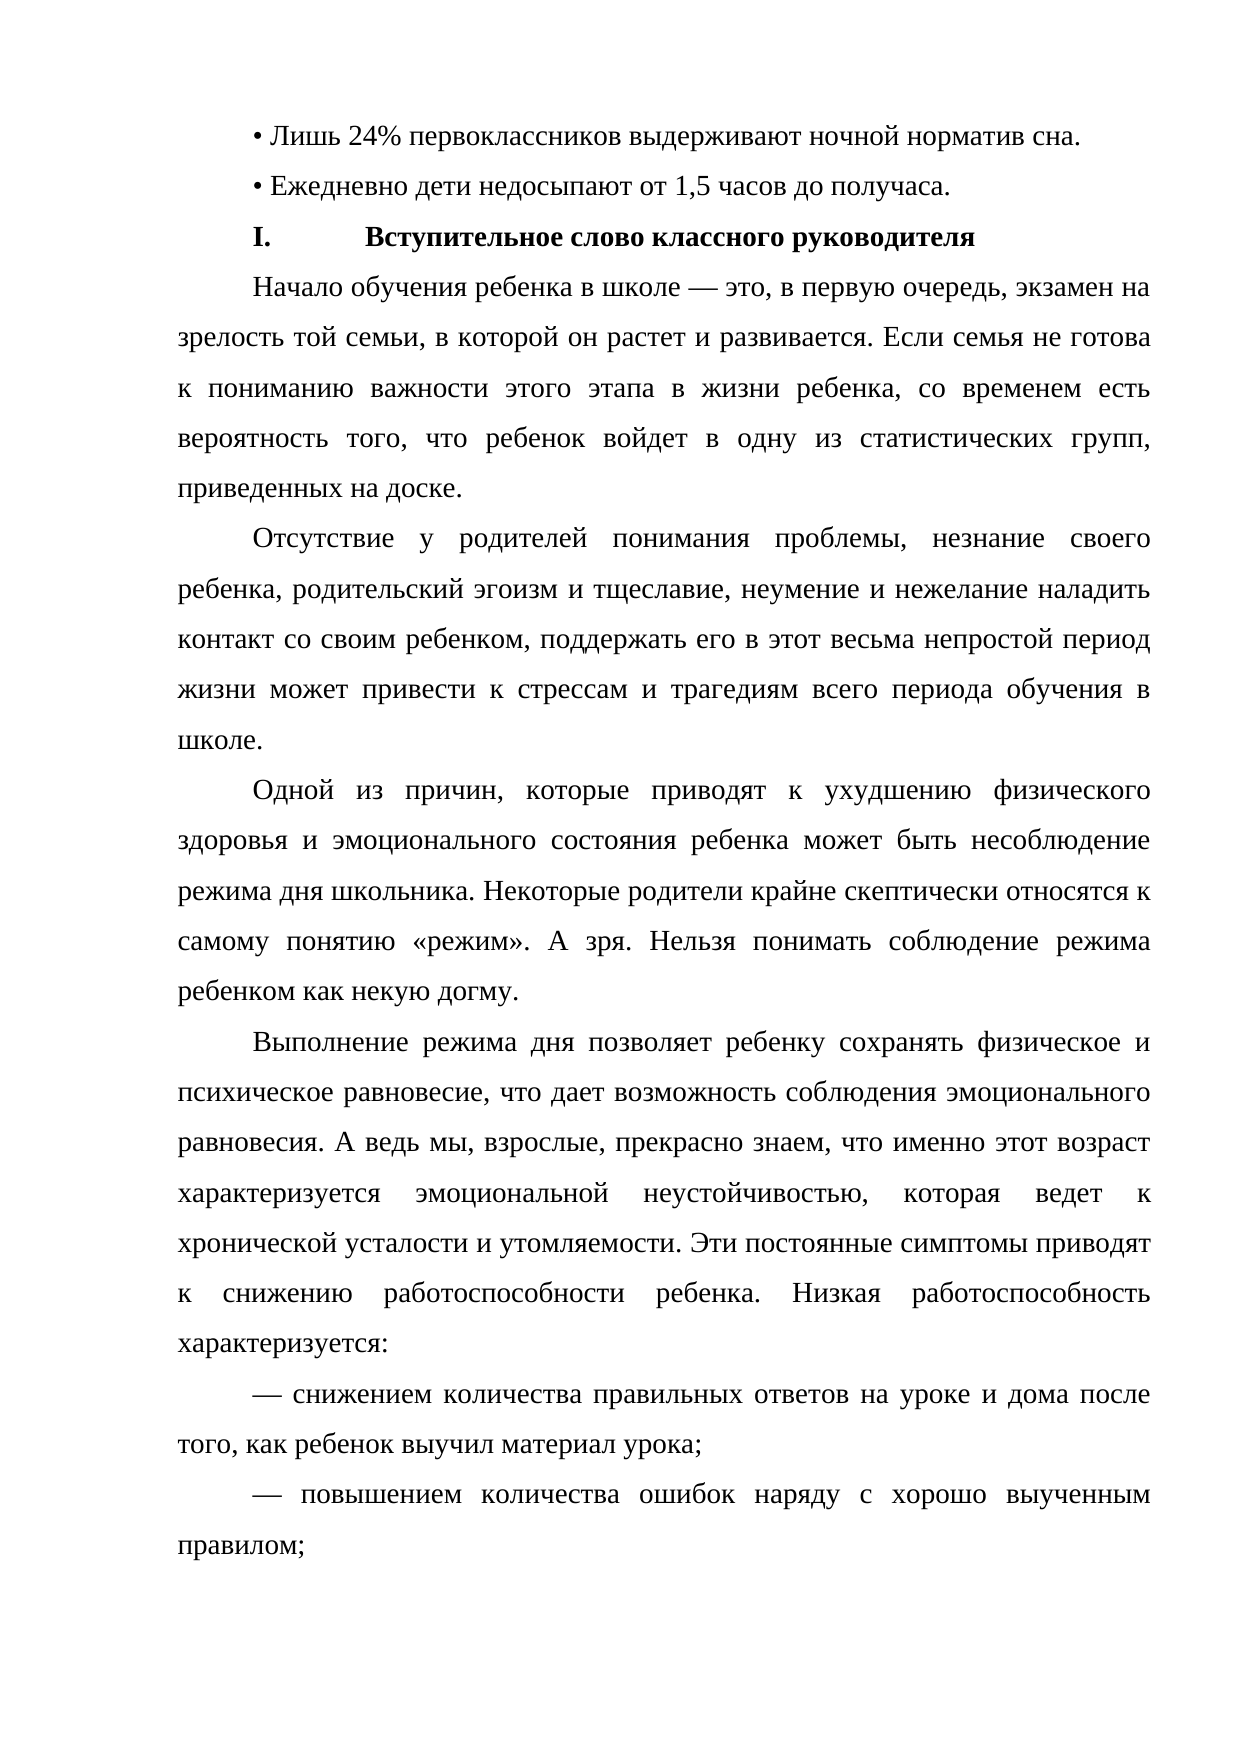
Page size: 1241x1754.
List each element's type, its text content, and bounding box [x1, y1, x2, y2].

text • Лишь 24% первоклассников выдерживают ночной норматив сна. [177, 118, 1152, 152]
text — повышением количества ошибок наряду с хорошо выученным правилом; [177, 1477, 1152, 1560]
text Выполнение режима дня позволяет ребенку сохранять физическое и психическое равновесие, что дает возможность соблюдения эмоционального равновесия. А ведь мы, взрослые, прекрасно знаем, что именно этот возраст характеризуется эмоциональной неустойчивостью, которая ведет к хронической усталости и утомляемости. Эти постоянные симптомы приводят к снижению работоспособности ребенка. Низкая работоспособность характеризуется: [177, 1024, 1152, 1359]
text Отсутствие у родителей понимания проблемы, незнание своего ребенка, родительский эгоизм и тщеславие, неумение и нежелание наладить контакт со своим ребенком, поддержать его в этот весьма непростой период жизни может привести к стрессам и трагедиям всего периода обучения в школе. [177, 521, 1152, 755]
text Одной из причин, которые приводят к ухудшению физического здоровья и эмоционального состояния ребенка может быть несоблюдение режима дня школьника. Некоторые родители крайне скептически относятся к самому понятию «режим». А зря. Нельзя понимать соблюдение режима ребенком как некую догму. [177, 772, 1152, 1007]
list Вступительное слово классного руководителя [177, 219, 1152, 252]
text Начало обучения ребенка в школе — это, в первую очередь, экзамен на зрелость той семьи, в которой он растет и развивается. Если семья не готова к пониманию важности этого этапа в жизни ребенка, со временем есть вероятность того, что ребенок войдет в одну из статистических групп, приведенных на доске. [177, 269, 1152, 504]
text — снижением количества правильных ответов на уроке и дома после того, как ребенок выучил материал урока; [177, 1376, 1152, 1460]
text • Ежедневно дети недосыпают от 1,5 часов до получаса. [177, 168, 1152, 202]
